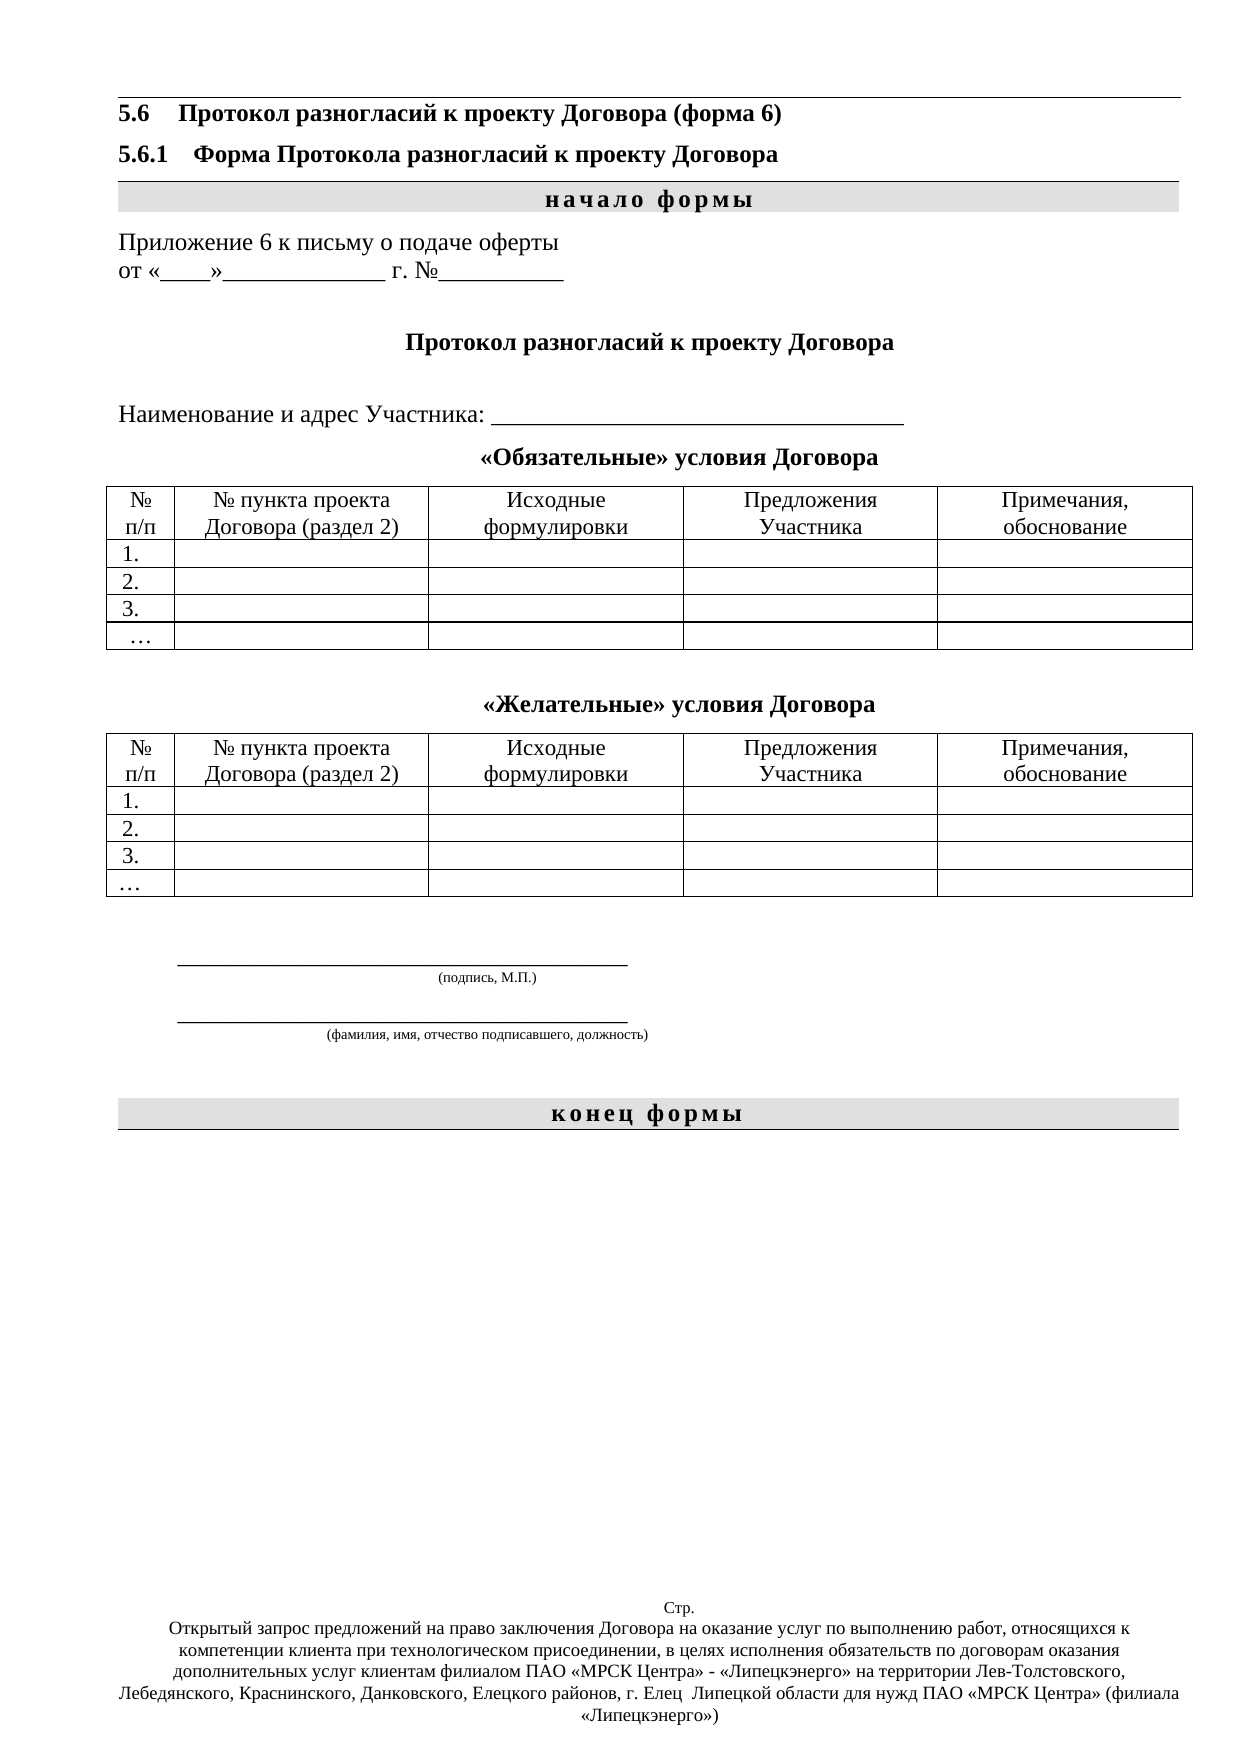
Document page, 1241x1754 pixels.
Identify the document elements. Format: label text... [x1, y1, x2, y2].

table_header Предложения Участника [684, 487, 937, 539]
table_cell [175, 870, 428, 896]
table_cell [684, 595, 937, 621]
text Наименование и адрес Участника: _________________________________ [118, 399, 1181, 428]
table_cell [175, 623, 428, 649]
table_cell [684, 540, 937, 567]
table_header № п/п [107, 734, 174, 786]
table_cell [684, 815, 937, 841]
text ____________________________________ [118, 940, 1181, 969]
subtitle Протокол разногласий к проекту Договора (форма 6) [118, 98, 1181, 127]
table_cell [684, 623, 937, 649]
table_cell [107, 568, 174, 594]
table_cell [938, 870, 1192, 896]
text «Обязательные» условия Договора [118, 442, 1181, 471]
table_cell [107, 815, 174, 841]
text (фамилия, имя, отчество подписавшего, должность) [118, 1026, 797, 1055]
table_cell [938, 787, 1192, 814]
table_header Предложения Участника [684, 734, 937, 786]
text Протокол разногласий к проекту Договора [118, 327, 1181, 356]
table_cell [175, 540, 428, 567]
text ____________________________________ [118, 997, 1181, 1026]
table_cell [684, 870, 937, 896]
table_cell [429, 568, 683, 594]
table_cell [938, 540, 1192, 567]
table_header № п/п [107, 487, 174, 539]
table_cell [938, 595, 1192, 621]
table_cell [684, 787, 937, 814]
table_cell [938, 815, 1192, 841]
table_cell [938, 623, 1192, 649]
text (подпись, М.П.) [118, 969, 797, 997]
table_cell [429, 595, 683, 621]
table_cell [175, 815, 428, 841]
table_header Примечания, обоснование [938, 734, 1192, 786]
text «Желательные» условия Договора [118, 689, 1181, 718]
table_cell [175, 787, 428, 814]
table_cell [107, 787, 174, 814]
table_cell [429, 870, 683, 896]
table_header Исходные формулировки [429, 487, 683, 539]
table_cell … [107, 870, 174, 896]
table_cell [175, 568, 428, 594]
table_cell [107, 540, 174, 567]
table_header Исходные формулировки [429, 734, 683, 786]
table_cell [938, 568, 1192, 594]
table_cell [938, 842, 1192, 868]
table_cell [429, 815, 683, 841]
table_cell [684, 568, 937, 594]
table_cell … [107, 623, 174, 649]
table_header № пункта проекта Договора (раздел 2) [175, 734, 428, 786]
table_cell [175, 842, 428, 868]
text Приложение 6 к письму о подаче оферты от «____»_____________ г. №__________ [118, 227, 1181, 284]
table_cell [175, 595, 428, 621]
subtitle Форма Протокола разногласий к проекту Договора [118, 139, 1181, 168]
text конец формы [118, 1098, 1179, 1129]
table_cell [107, 595, 174, 621]
table_cell [429, 842, 683, 868]
table_cell [429, 787, 683, 814]
table_cell [684, 842, 937, 868]
table_header № пункта проекта Договора (раздел 2) [175, 487, 428, 539]
table_cell [429, 623, 683, 649]
table_cell [107, 842, 174, 868]
table_cell [429, 540, 683, 567]
table_header Примечания, обоснование [938, 487, 1192, 539]
text начало формы [118, 182, 1179, 212]
